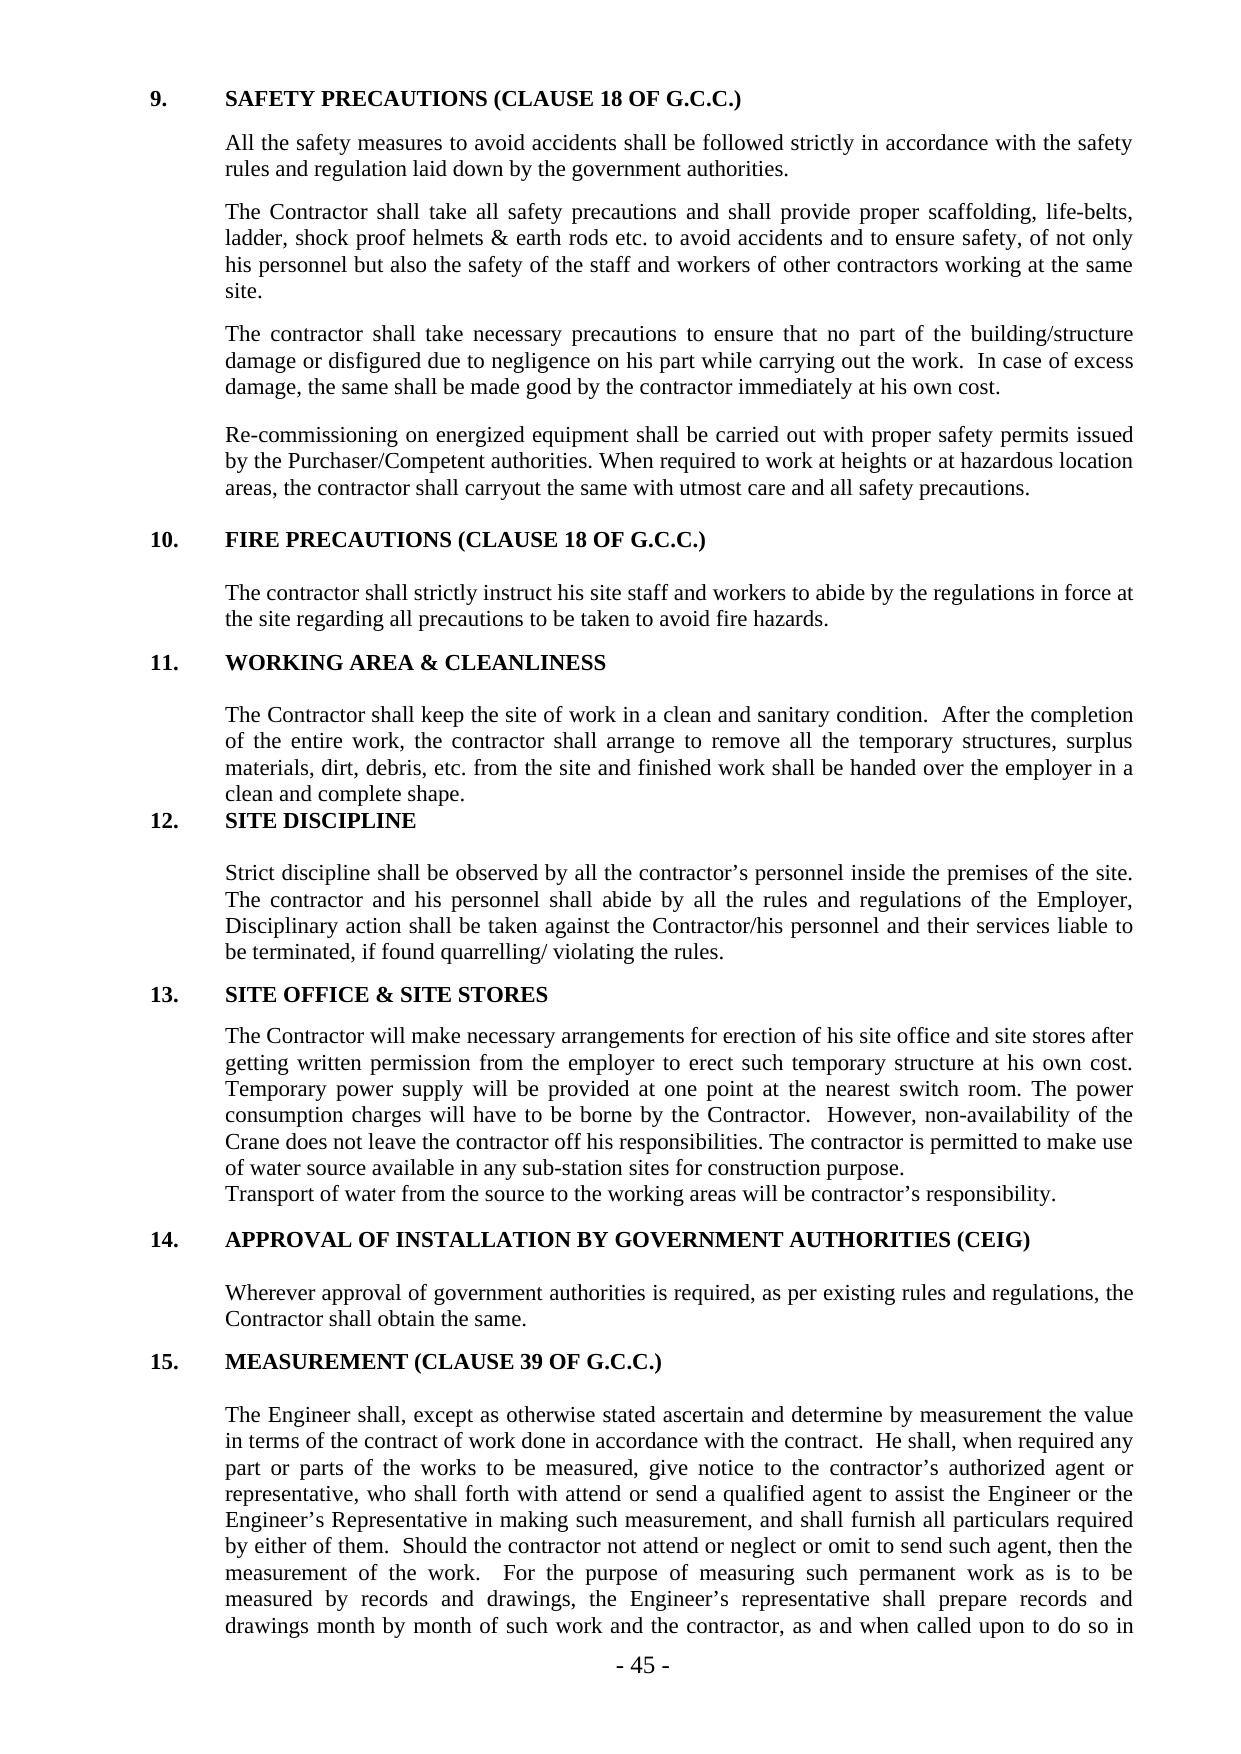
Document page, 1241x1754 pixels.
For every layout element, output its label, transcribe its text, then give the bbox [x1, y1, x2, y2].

text The contractor shall take necessary precautions to ensure that no part of the building/structure damage or disfigured due to negligence on his part while carrying out the work. In case of excess damage, the same shall be made good by the contractor immediately at his own cost. [225, 320, 1135, 399]
list SITE OFFICE & SITE STORES [150, 982, 1135, 1008]
text The Contractor shall keep the site of work in a clean and sanitary condition. After the completion of the entire work, the contractor shall arrange to remove all the temporary structures, surplus materials, dirt, debris, etc. from the site and finished work shall be handed over the employer in a clean and complete shape. [225, 701, 1135, 807]
list FIRE PRECAUTIONS (CLAUSE 18 OF G.C.C.) [150, 526, 1135, 553]
list WORKING AREA & CLEANLINESS [150, 648, 1135, 675]
text Transport of water from the source to the working areas will be contractor’s responsibility. [225, 1180, 1135, 1207]
list SITE DISCIPLINE [150, 807, 1135, 833]
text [225, 1401, 1135, 1638]
text The Contractor shall take all safety precautions and shall provide proper scaffolding, life-belts, ladder, shock proof helmets & earth rods etc. to avoid accidents and to ensure safety, of not only his personnel but also the safety of the staff and workers of other contractors working at the same site. [225, 198, 1135, 303]
list SAFETY PRECAUTIONS (CLAUSE 18 OF G.C.C.) [150, 86, 1135, 112]
text All the safety measures to avoid accidents shall be followed strictly in accordance with the safety rules and regulation laid down by the government authorities. [225, 129, 1135, 181]
text Strict discipline shall be observed by all the contractor’s personnel inside the premises of the site. The contractor and his personnel shall abide by all the rules and regulations of the Employer, Disciplinary action shall be taken against the Contractor/his personnel and their services liable to be terminated, if found quarrelling/ violating the rules. [225, 859, 1135, 965]
text Re-commissioning on energized equipment shall be carried out with proper safety permits issued by the Purchaser/Competent authorities. When required to work at heights or at hazardous location areas, the contractor shall carryout the same with utmost care and all safety precautions. [225, 421, 1135, 500]
text Wherever approval of government authorities is required, as per existing rules and regulations, the Contractor shall obtain the same. [225, 1279, 1135, 1331]
text The contractor shall strictly instruct his site staff and workers to abide by the regulations in force at the site regarding all precautions to be taken to avoid fire hazards. [225, 579, 1135, 632]
list APPROVAL OF INSTALLATION BY GOVERNMENT AUTHORITIES (CEIG) [150, 1226, 1135, 1252]
text The Contractor will make necessary arrangements for erection of his site office and site stores after getting written permission from the employer to erect such temporary structure at his own cost. Temporary power supply will be provided at one point at the nearest switch room. The power consumption charges will have to be borne by the Contractor. However, non-availability of the Crane does not leave the contractor off his responsibilities. The contractor is permitted to make use of water source available in any sub-station sites for construction purpose. [225, 1022, 1135, 1180]
list MEASUREMENT (CLAUSE 39 OF G.C.C.) [150, 1348, 1135, 1374]
